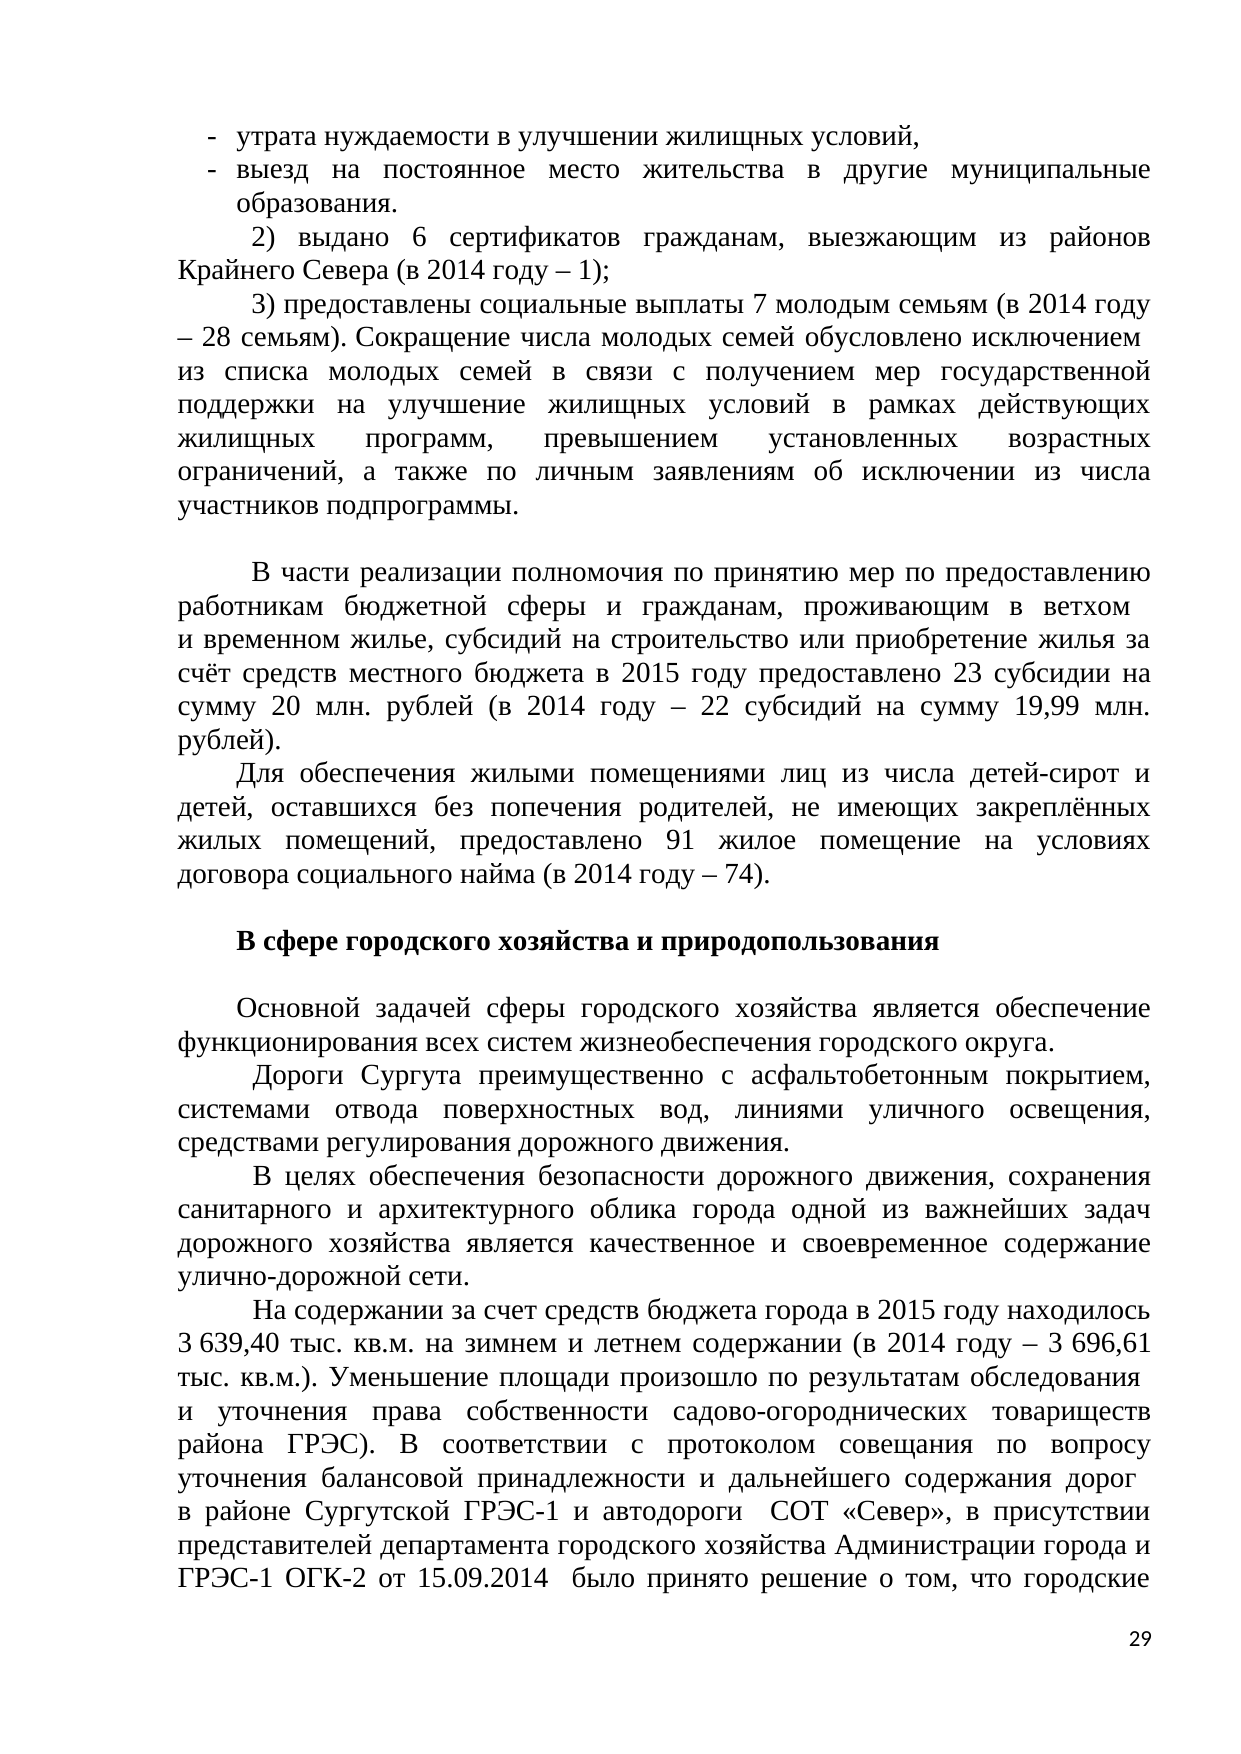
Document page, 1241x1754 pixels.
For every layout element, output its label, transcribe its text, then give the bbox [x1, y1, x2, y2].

text Дороги Сургута преимущественно с асфальтобетонным покрытием, системами отвода поверхностных вод, линиями уличного освещения, средствами регулирования дорожного движения. [177, 1057, 1152, 1158]
text 2) выдано 6 сертификатов гражданам, выезжающим из районов Крайнего Севера (в 2014 году – 1); [177, 219, 1152, 286]
text В части реализации полномочия по принятию мер по предоставлению работникам бюджетной сферы и гражданам, проживающим в ветхом и временном жилье, субсидий на строительство или приобретение жилья за счёт средств местного бюджета в 2015 году предоставлено 23 субсидии на сумму 20 млн. рублей (в 2014 году – 22 субсидий на сумму 19,99 млн. рублей). [177, 554, 1152, 755]
text В целях обеспечения безопасности дорожного движения, сохранения санитарного и архитектурного облика города одной из важнейших задач дорожного хозяйства является качественное и своевременное содержание улично-дорожной сети. [177, 1158, 1152, 1292]
text Для обеспечения жилыми помещениями лиц из числа детей-сирот и детей, оставшихся без попечения родителей, не имеющих закреплённых жилых помещений, предоставлено 91 жилое помещение на условиях договора социального найма (в 2014 году – 74). [177, 755, 1152, 889]
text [177, 1292, 1152, 1594]
text Основной задачей сферы городского хозяйства является обеспечение функционирования всех систем жизнеобеспечения городского округа. [177, 990, 1152, 1057]
list утрата нуждаемости в улучшении жилищных условий, [207, 118, 1152, 152]
text В сфере городского хозяйства и природопользования [177, 923, 1152, 957]
list выезд на постоянное место жительства в другие муниципальные образования. [207, 152, 1152, 219]
text 3) предоставлены социальные выплаты 7 молодым семьям (в 2014 году – 28 семьям). Сокращение числа молодых семей обусловлено исключением из списка молодых семей в связи с получением мер государственной поддержки на улучшение жилищных условий в рамках действующих жилищных программ, превышением установленных возрастных ограничений, а также по личным заявлениям об исключении из числа участников подпрограммы. [177, 286, 1152, 521]
